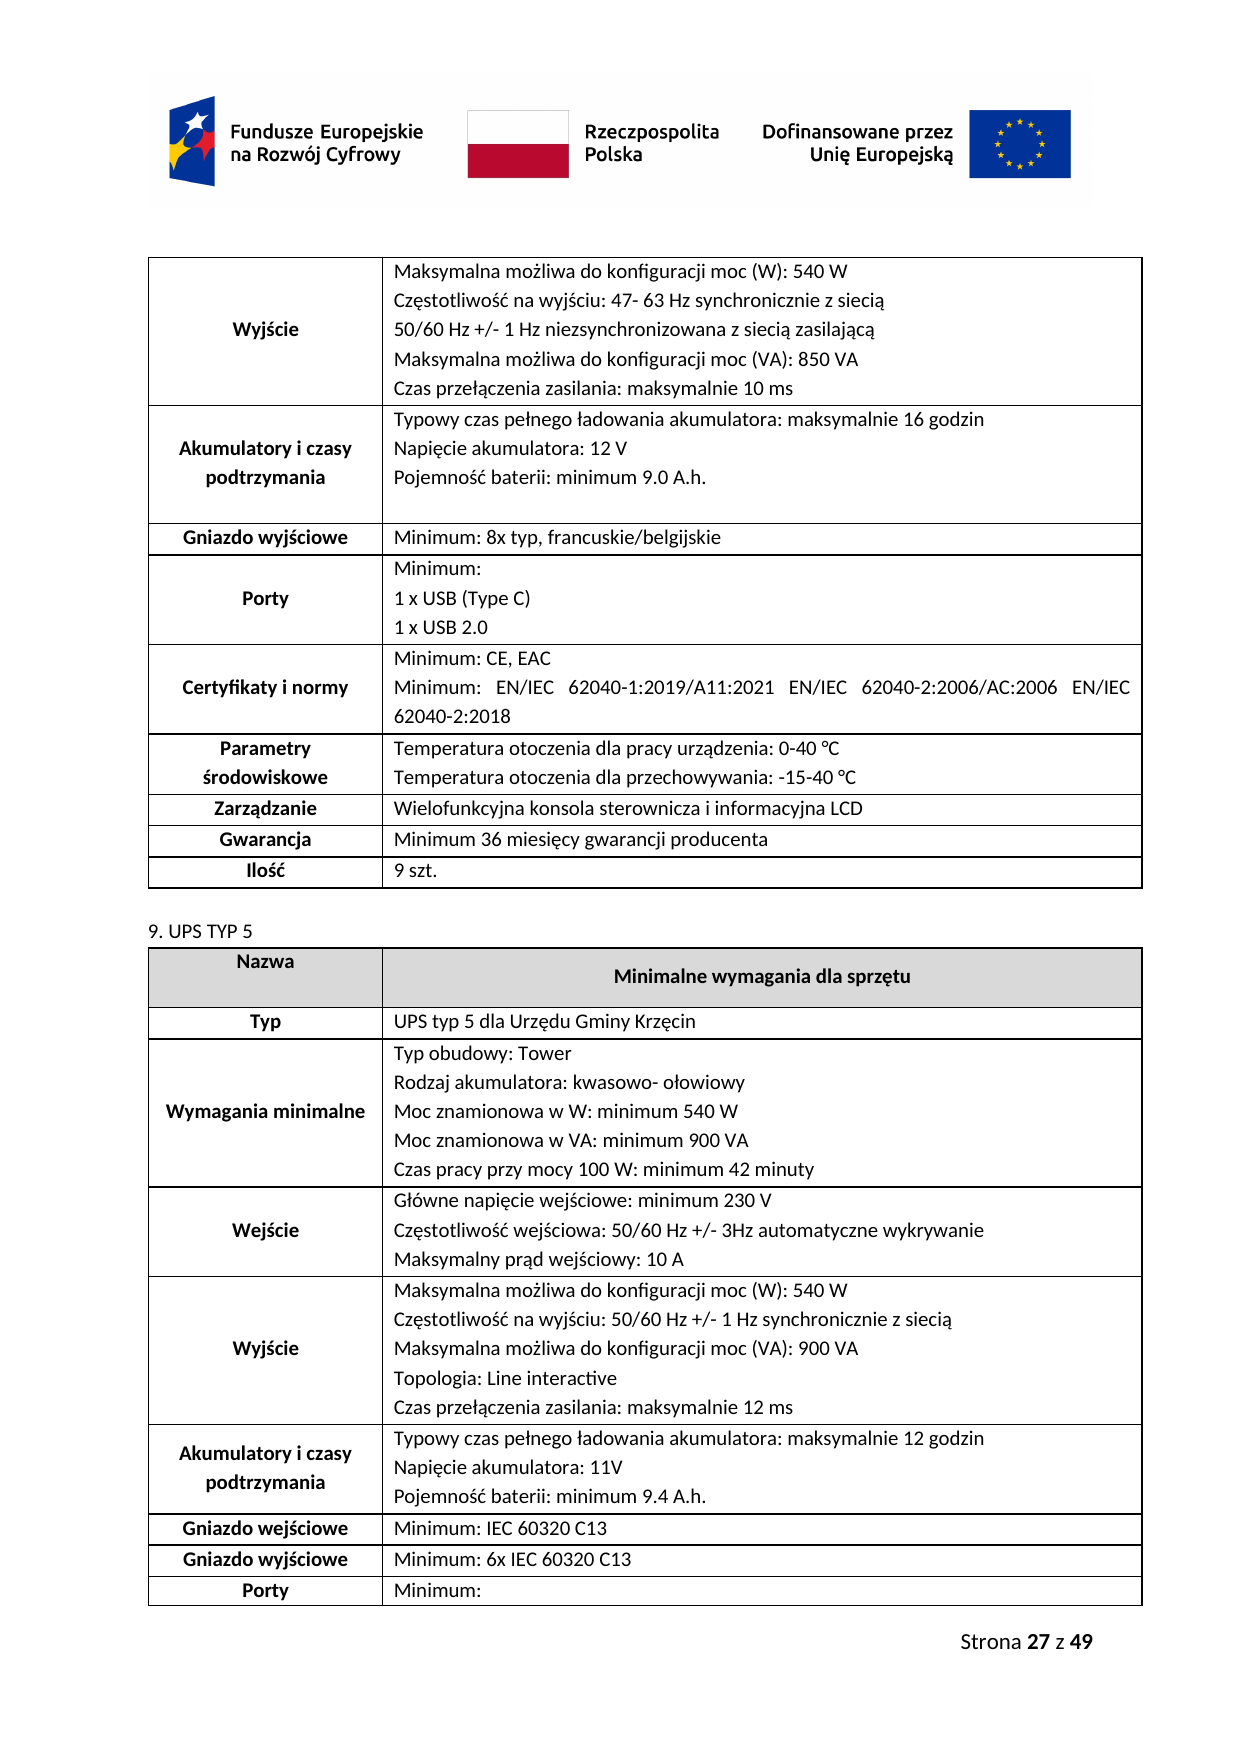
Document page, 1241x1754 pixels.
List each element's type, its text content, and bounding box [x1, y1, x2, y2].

table_cell Minimum: 6x IEC 60320 C13 [383, 1546, 1141, 1576]
subtitle 9. UPS typ 5 [148, 918, 1093, 943]
table_cell Zarządzanie [149, 795, 382, 825]
table_cell Porty [149, 1577, 382, 1605]
table_header Minimalne wymagania dla sprzętu [383, 949, 1141, 1007]
table_cell Wyjście [149, 258, 382, 405]
table_cell Typ obudowy: Tower Rodzaj akumulatora: kwasowo- ołowiowy Moc znamionowa w W: minimum 540 W Moc znamionowa w VA: minimum 900 VA Czas pracy przy mocy 100 W: minimum 42 minuty [383, 1040, 1141, 1186]
table_cell Porty [149, 556, 382, 643]
picture [147, 73, 1093, 209]
table_cell 9 szt. [383, 858, 1141, 887]
table_cell Temperatura otoczenia dla pracy urządzenia: 0-40 °C Temperatura otoczenia dla przechowywania: -15-40 °C [383, 735, 1141, 793]
table_cell Maksymalna możliwa do konfiguracji moc (W): 540 W Częstotliwość na wyjściu: 47- 63 Hz synchronicznie z siecią 50/60 Hz +/- 1 Hz niezsynchronizowana z siecią zasilającą Maksymalna możliwa do konfiguracji moc (VA): 850 VA Czas przełączenia zasilania: maksymalnie 10 ms [383, 258, 1141, 405]
table_cell Gniazdo wejściowe [149, 1515, 382, 1544]
table_cell Wymagania minimalne [149, 1040, 382, 1186]
table_cell Certyfikaty i normy [149, 645, 382, 733]
table_cell Akumulatory i czasy podtrzymania [149, 406, 382, 523]
table_cell Parametry środowiskowe [149, 735, 382, 793]
table_cell UPS typ 5 dla Urzędu Gminy Krzęcin [383, 1008, 1141, 1038]
table_cell Gniazdo wyjściowe [149, 1546, 382, 1576]
table_cell Gwarancja [149, 826, 382, 856]
table_cell Maksymalna możliwa do konfiguracji moc (W): 540 W Częstotliwość na wyjściu: 50/60 Hz +/- 1 Hz synchronicznie z siecią Maksymalna możliwa do konfiguracji moc (VA): 900 VA Topologia: Line interactive Czas przełączenia zasilania: maksymalnie 12 ms [383, 1277, 1141, 1423]
table_cell Minimum: CE, EAC Minimum: EN/IEC 62040-1:2019/A11:2021 EN/IEC 62040-2:2006/AC:2006 EN/IEC 62040-2:2018 [383, 645, 1141, 733]
table_cell Wielofunkcyjna konsola sterownicza i informacyjna LCD [383, 795, 1141, 825]
table_cell Ilość [149, 858, 382, 887]
table_cell Minimum: 1 x USB (Type B) 2 x RJ-11 2 x RJ-45 LAN [383, 1577, 1141, 1605]
table_cell Wejście [149, 1188, 382, 1276]
table_cell Typ [149, 1008, 382, 1038]
table_cell Wyjście [149, 1277, 382, 1423]
table_cell Gniazdo wyjściowe [149, 524, 382, 554]
table_cell Typowy czas pełnego ładowania akumulatora: maksymalnie 12 godzin Napięcie akumulatora: 11V Pojemność baterii: minimum 9.4 A.h. [383, 1425, 1141, 1513]
table_cell Akumulatory i czasy podtrzymania [149, 1425, 382, 1513]
table_cell Minimum 36 miesięcy gwarancji producenta [383, 826, 1141, 856]
table_cell Minimum: IEC 60320 C13 [383, 1515, 1141, 1544]
table_cell Minimum: 8x typ, francuskie/belgijskie [383, 524, 1141, 554]
table_cell Główne napięcie wejściowe: minimum 230 V Częstotliwość wejściowa: 50/60 Hz +/- 3Hz automatyczne wykrywanie Maksymalny prąd wejściowy: 10 A [383, 1188, 1141, 1276]
table_cell Typowy czas pełnego ładowania akumulatora: maksymalnie 16 godzin Napięcie akumulatora: 12 V Pojemność baterii: minimum 9.0 A.h. [383, 406, 1141, 523]
table_cell Minimum: 1 x USB (Type C) 1 x USB 2.0 [383, 556, 1141, 643]
table_header Nazwa [149, 949, 382, 1007]
